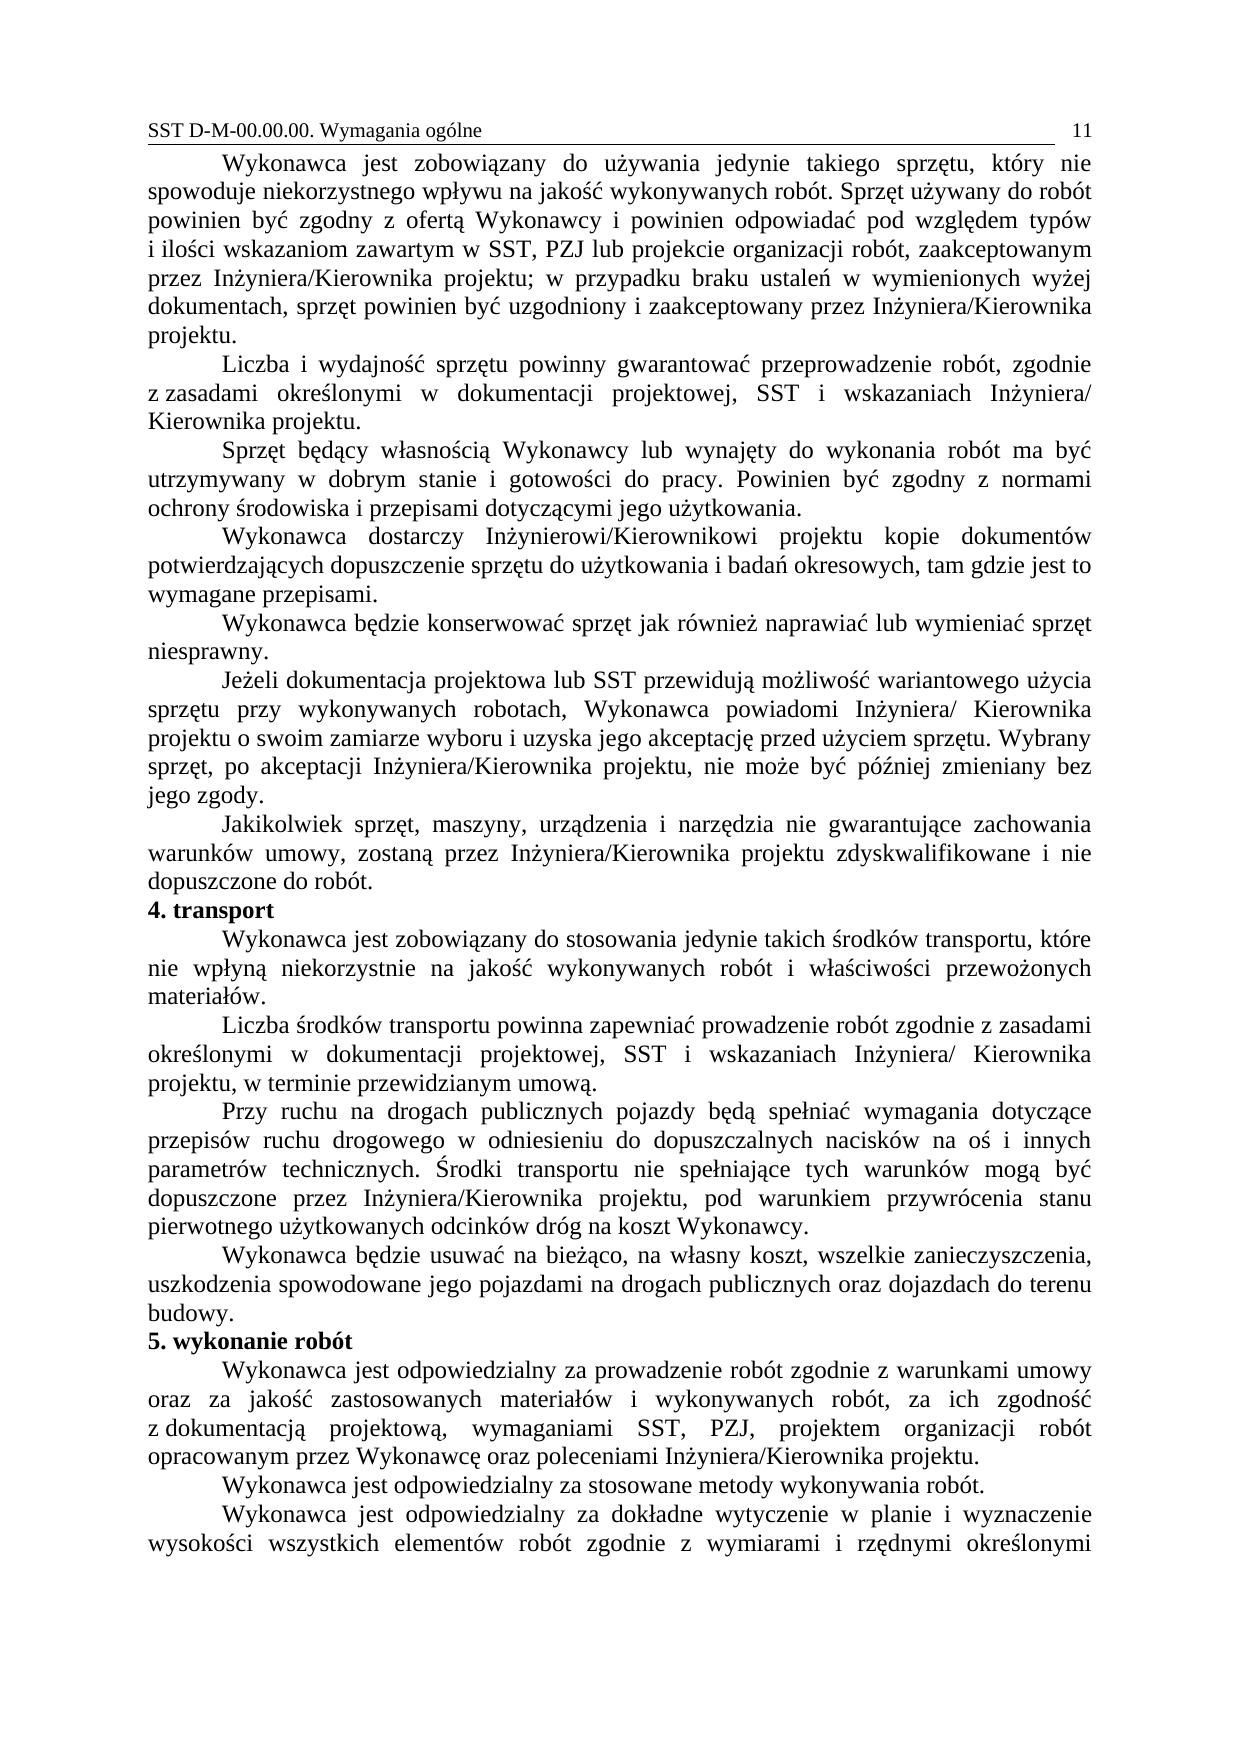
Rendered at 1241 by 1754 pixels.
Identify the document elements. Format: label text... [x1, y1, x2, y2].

text Wykonawca jest zobowiązany do używania jedynie takiego sprzętu, który nie spowoduje niekorzystnego wpływu na jakość wykonywanych robót. Sprzęt używany do robót powinien być zgodny z ofertą Wykonawcy i powinien odpowiadać pod względem typów i ilości wskazaniom zawartym w SST, PZJ lub projekcie organizacji robót, zaakceptowanym przez Inżyniera/Kierownika projektu; w przypadku braku ustaleń w wymienionych wyżej dokumentach, sprzęt powinien być uzgodniony i zaakceptowany przez Inżyniera/Kierownika projektu. [148, 148, 1092, 349]
text Wykonawca jest odpowiedzialny za prowadzenie robót zgodnie z warunkami umowy oraz za jakość zastosowanych materiałów i wykonywanych robót, za ich zgodność z dokumentacją projektową, wymaganiami SST, PZJ, projektem organizacji robót opracowanym przez Wykonawcę oraz poleceniami Inżyniera/Kierownika projektu. [148, 1355, 1092, 1470]
text Wykonawca jest zobowiązany do stosowania jedynie takich środków transportu, które nie wpłyną niekorzystnie na jakość wykonywanych robót i właściwości przewożonych materiałów. [148, 924, 1092, 1010]
text Wykonawca dostarczy Inżynierowi/Kierownikowi projektu kopie dokumentów potwierdzających dopuszczenie sprzętu do użytkowania i badań okresowych, tam gdzie jest to wymagane przepisami. [148, 521, 1092, 608]
text 5. wykonanie robót [148, 1326, 1092, 1355]
text Liczba środków transportu powinna zapewniać prowadzenie robót zgodnie z zasadami określonymi w dokumentacji projektowej, SST i wskazaniach Inżyniera/ Kierownika projektu, w terminie przewidzianym umową. [148, 1010, 1092, 1096]
text Wykonawca będzie usuwać na bieżąco, na własny koszt, wszelkie zanieczyszczenia, uszkodzenia spowodowane jego pojazdami na drogach publicznych oraz dojazdach do terenu budowy. [148, 1240, 1092, 1326]
text Sprzęt będący własnością Wykonawcy lub wynajęty do wykonania robót ma być utrzymywany w dobrym stanie i gotowości do pracy. Powinien być zgodny z normami ochrony środowiska i przepisami dotyczącymi jego użytkowania. [148, 435, 1092, 521]
text Jeżeli dokumentacja projektowa lub SST przewidują możliwość wariantowego użycia sprzętu przy wykonywanych robotach, Wykonawca powiadomi Inżyniera/ Kierownika projektu o swoim zamiarze wyboru i uzyska jego akceptację przed użyciem sprzętu. Wybrany sprzęt, po akceptacji Inżyniera/Kierownika projektu, nie może być później zmieniany bez jego zgody. [148, 665, 1092, 809]
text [148, 1499, 1092, 1556]
text Jakikolwiek sprzęt, maszyny, urządzenia i narzędzia nie gwarantujące zachowania warunków umowy, zostaną przez Inżyniera/Kierownika projektu zdyskwalifikowane i nie dopuszczone do robót. [148, 809, 1092, 895]
text Wykonawca będzie konserwować sprzęt jak również naprawiać lub wymieniać sprzęt niesprawny. [148, 608, 1092, 665]
text Liczba i wydajność sprzętu powinny gwarantować przeprowadzenie robót, zgodnie z zasadami określonymi w dokumentacji projektowej, SST i wskazaniach Inżyniera/ Kierownika projektu. [148, 349, 1092, 435]
text Przy ruchu na drogach publicznych pojazdy będą spełniać wymagania dotyczące przepisów ruchu drogowego w odniesieniu do dopuszczalnych nacisków na oś i innych parametrów technicznych. Środki transportu nie spełniające tych warunków mogą być dopuszczone przez Inżyniera/Kierownika projektu, pod warunkiem przywrócenia stanu pierwotnego użytkowanych odcinków dróg na koszt Wykonawcy. [148, 1096, 1092, 1240]
text Wykonawca jest odpowiedzialny za stosowane metody wykonywania robót. [148, 1470, 1092, 1499]
text 4. transport [148, 895, 1092, 924]
